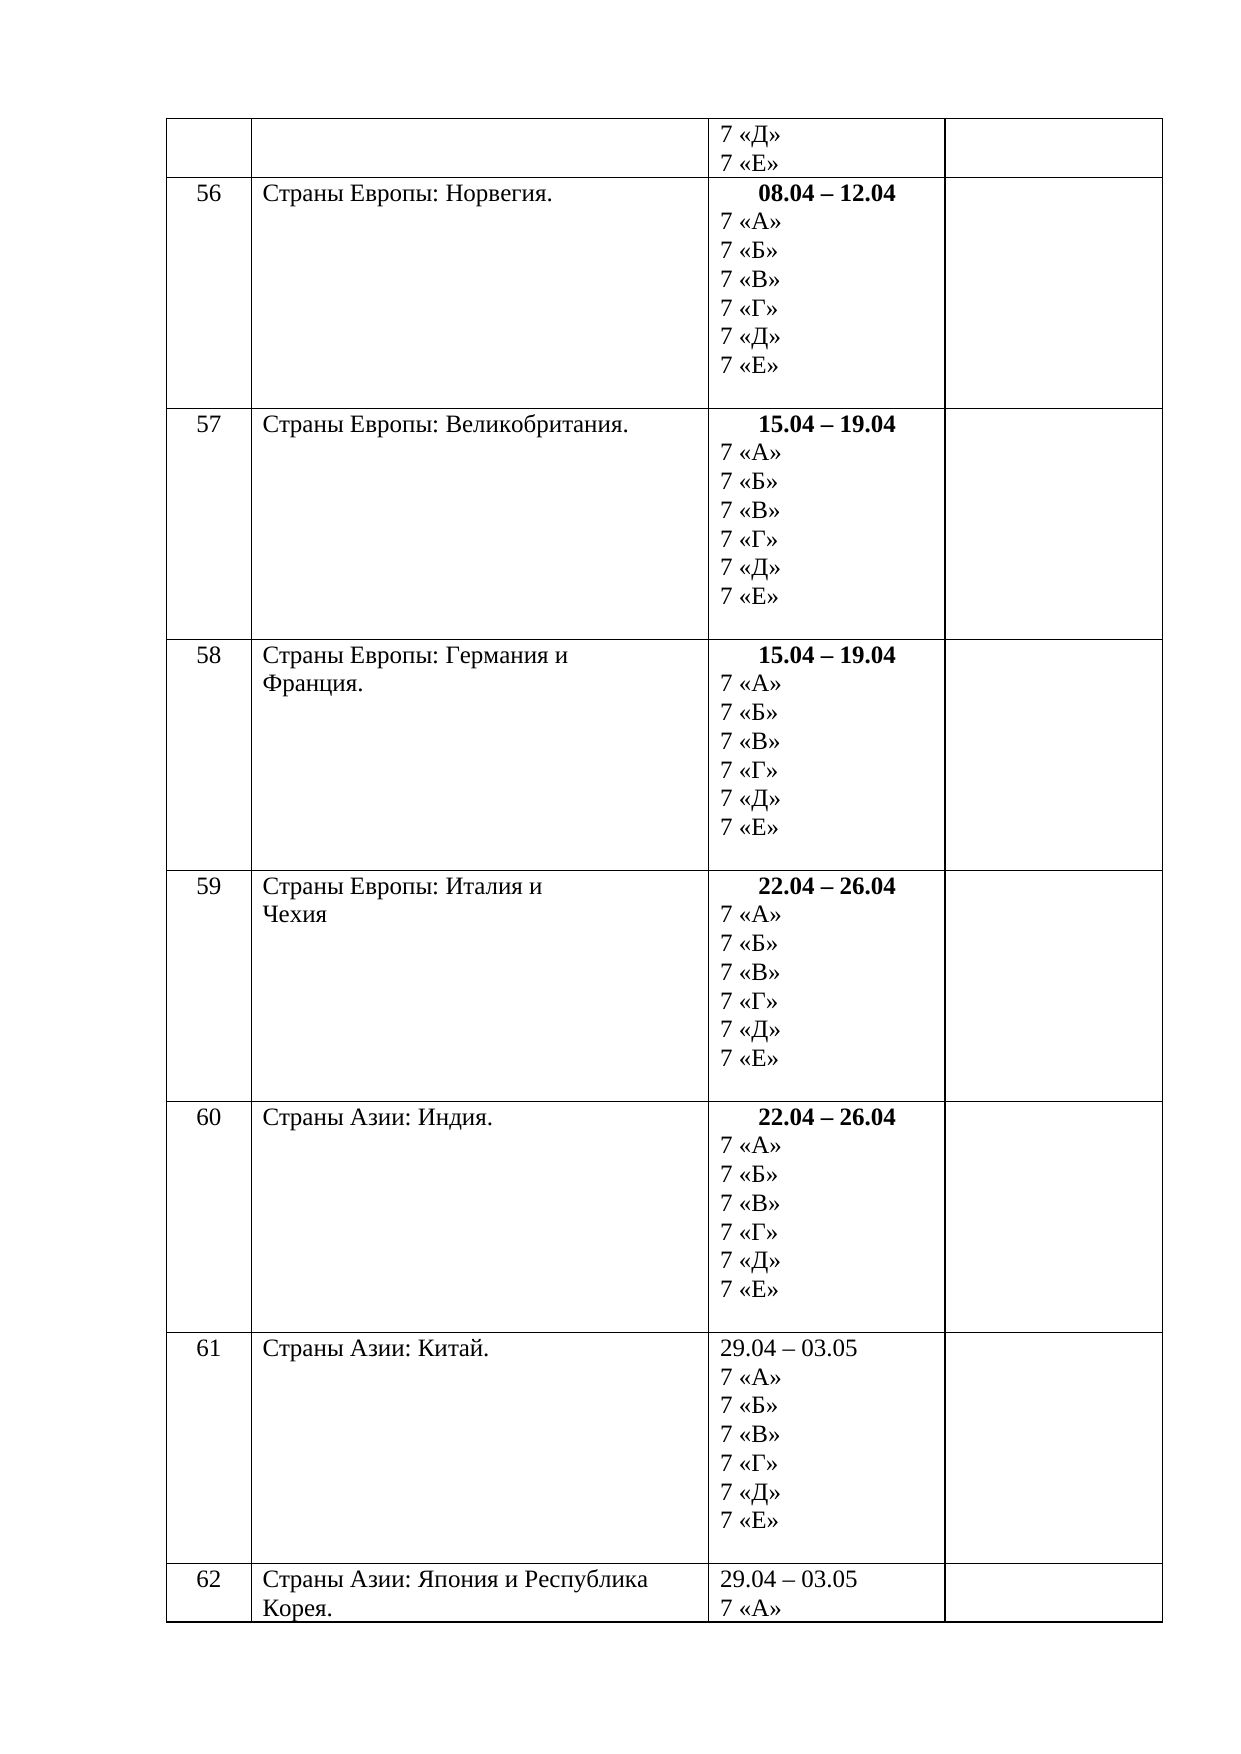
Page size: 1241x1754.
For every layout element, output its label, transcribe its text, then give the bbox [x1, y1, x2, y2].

table_cell 61 [167, 1333, 251, 1563]
table_cell 62 [167, 1564, 251, 1621]
table_cell [946, 640, 1162, 870]
table_cell [946, 1564, 1162, 1621]
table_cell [709, 1333, 944, 1563]
table_cell Страны Азии: Индия. [252, 1102, 708, 1332]
table_cell Страны Европы: Норвегия. [252, 178, 708, 408]
table_cell [946, 178, 1162, 408]
table_cell 56 [167, 178, 251, 408]
table_cell [946, 1333, 1162, 1563]
table_cell 57 [167, 409, 251, 639]
table_cell 22.04 – 26.04 7 «А» 7 «Б» 7 «В» 7 «Г» 7 «Д» 7 «Е» [709, 1102, 944, 1332]
table_cell 22.04 – 26.04 7 «А» 7 «Б» 7 «В» 7 «Г» 7 «Д» 7 «Е» [709, 871, 944, 1101]
table_cell Страны Европы: Италия и Чехия [252, 871, 708, 1101]
table_cell [946, 871, 1162, 1101]
table_cell Страны Азии: Китай. [252, 1333, 708, 1563]
table_cell 60 [167, 1102, 251, 1332]
table_cell 58 [167, 640, 251, 870]
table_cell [709, 1564, 944, 1621]
table_cell 15.04 – 19.04 7 «А» 7 «Б» 7 «В» 7 «Г» 7 «Д» 7 «Е» [709, 640, 944, 870]
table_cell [252, 1564, 708, 1621]
table_cell Страны Европы: Великобритания. [252, 409, 708, 639]
table_cell 55 [167, 119, 251, 177]
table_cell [709, 178, 944, 408]
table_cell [252, 119, 708, 177]
table_cell [946, 409, 1162, 639]
table_cell Страны Европы: Германия и Франция. [252, 640, 708, 870]
table_cell 15.04 – 19.04 7 «А» 7 «Б» 7 «В» 7 «Г» 7 «Д» 7 «Е» [709, 409, 944, 639]
table_cell [946, 1102, 1162, 1332]
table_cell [709, 119, 944, 177]
table_cell [946, 119, 1162, 177]
table_cell 59 [167, 871, 251, 1101]
